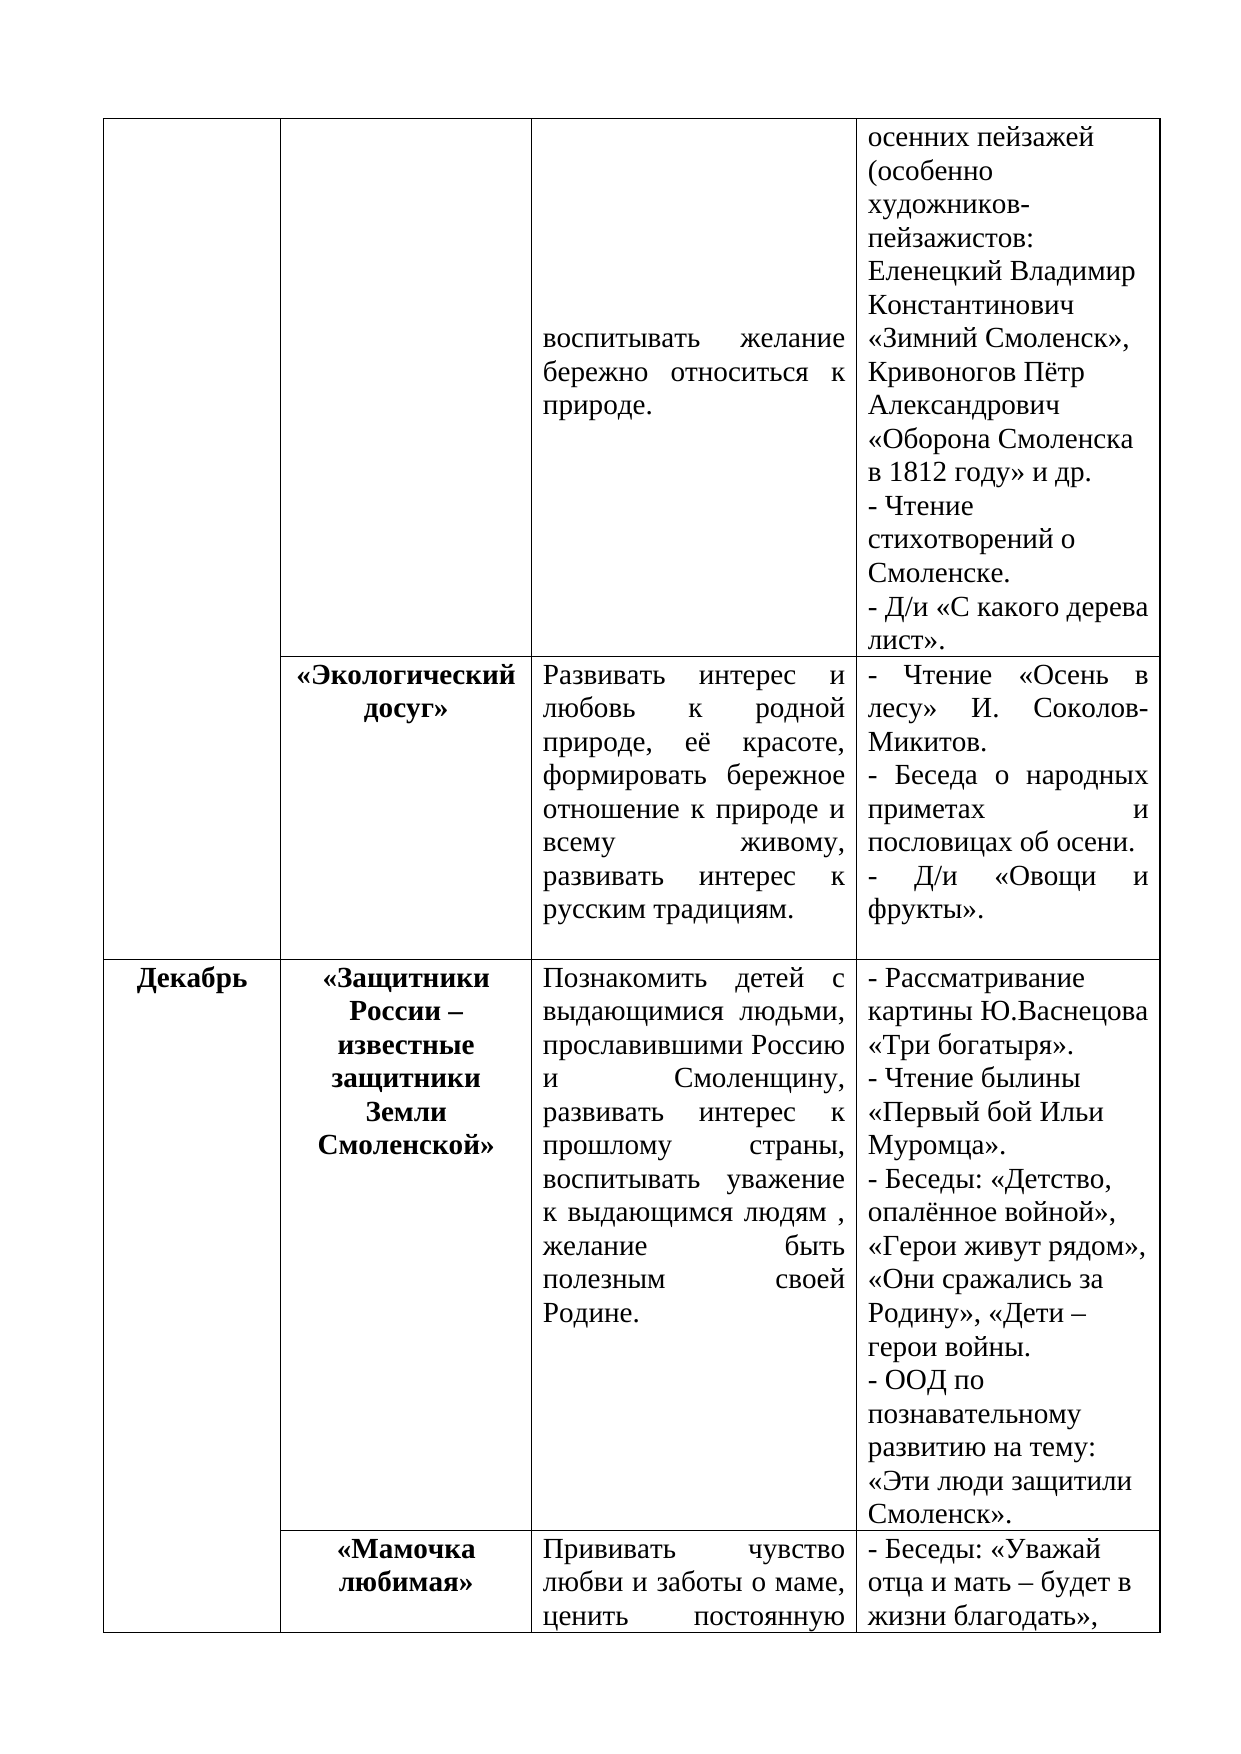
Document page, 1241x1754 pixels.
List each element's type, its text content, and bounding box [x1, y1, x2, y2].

table_cell Познакомить детей с выдающимися людьми, прославившими Россию и Смоленщину, развивать интерес к прошлому страны, воспитывать уважение к выдающимся людям , желание быть полезным своей Родине. [532, 960, 856, 1530]
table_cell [532, 1531, 856, 1632]
table_cell «Экологический досуг» [281, 657, 531, 959]
table_cell - Чтение «Осень в лесу» И. Соколов-Микитов. - Беседа о народных приметах и пословицах об осени. - Д/и «Овощи и фрукты». [857, 657, 1159, 959]
table_cell - Рассматривание картины Ю.Васнецова «Три богатыря». - Чтение былины «Первый бой Ильи Муромца». - Беседы: «Детство, опалённое войной», «Герои живут рядом», «Они сражались за Родину», «Дети – герои войны. - ООД по познавательному развитию на тему: «Эти люди защитили Смоленск». [857, 960, 1159, 1530]
table_cell Декабрь [104, 960, 280, 1632]
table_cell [857, 1531, 1159, 1632]
table_cell «Защитники России – известные защитники Земли Смоленской» [281, 960, 531, 1530]
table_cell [281, 119, 531, 656]
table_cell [857, 119, 1159, 656]
table_cell «Мамочка любимая» [281, 1531, 531, 1632]
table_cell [532, 119, 856, 656]
table_cell Развивать интерес и любовь к родной природе, её красоте, формировать бережное отношение к природе и всему живому, развивать интерес к русским традициям. [532, 657, 856, 959]
